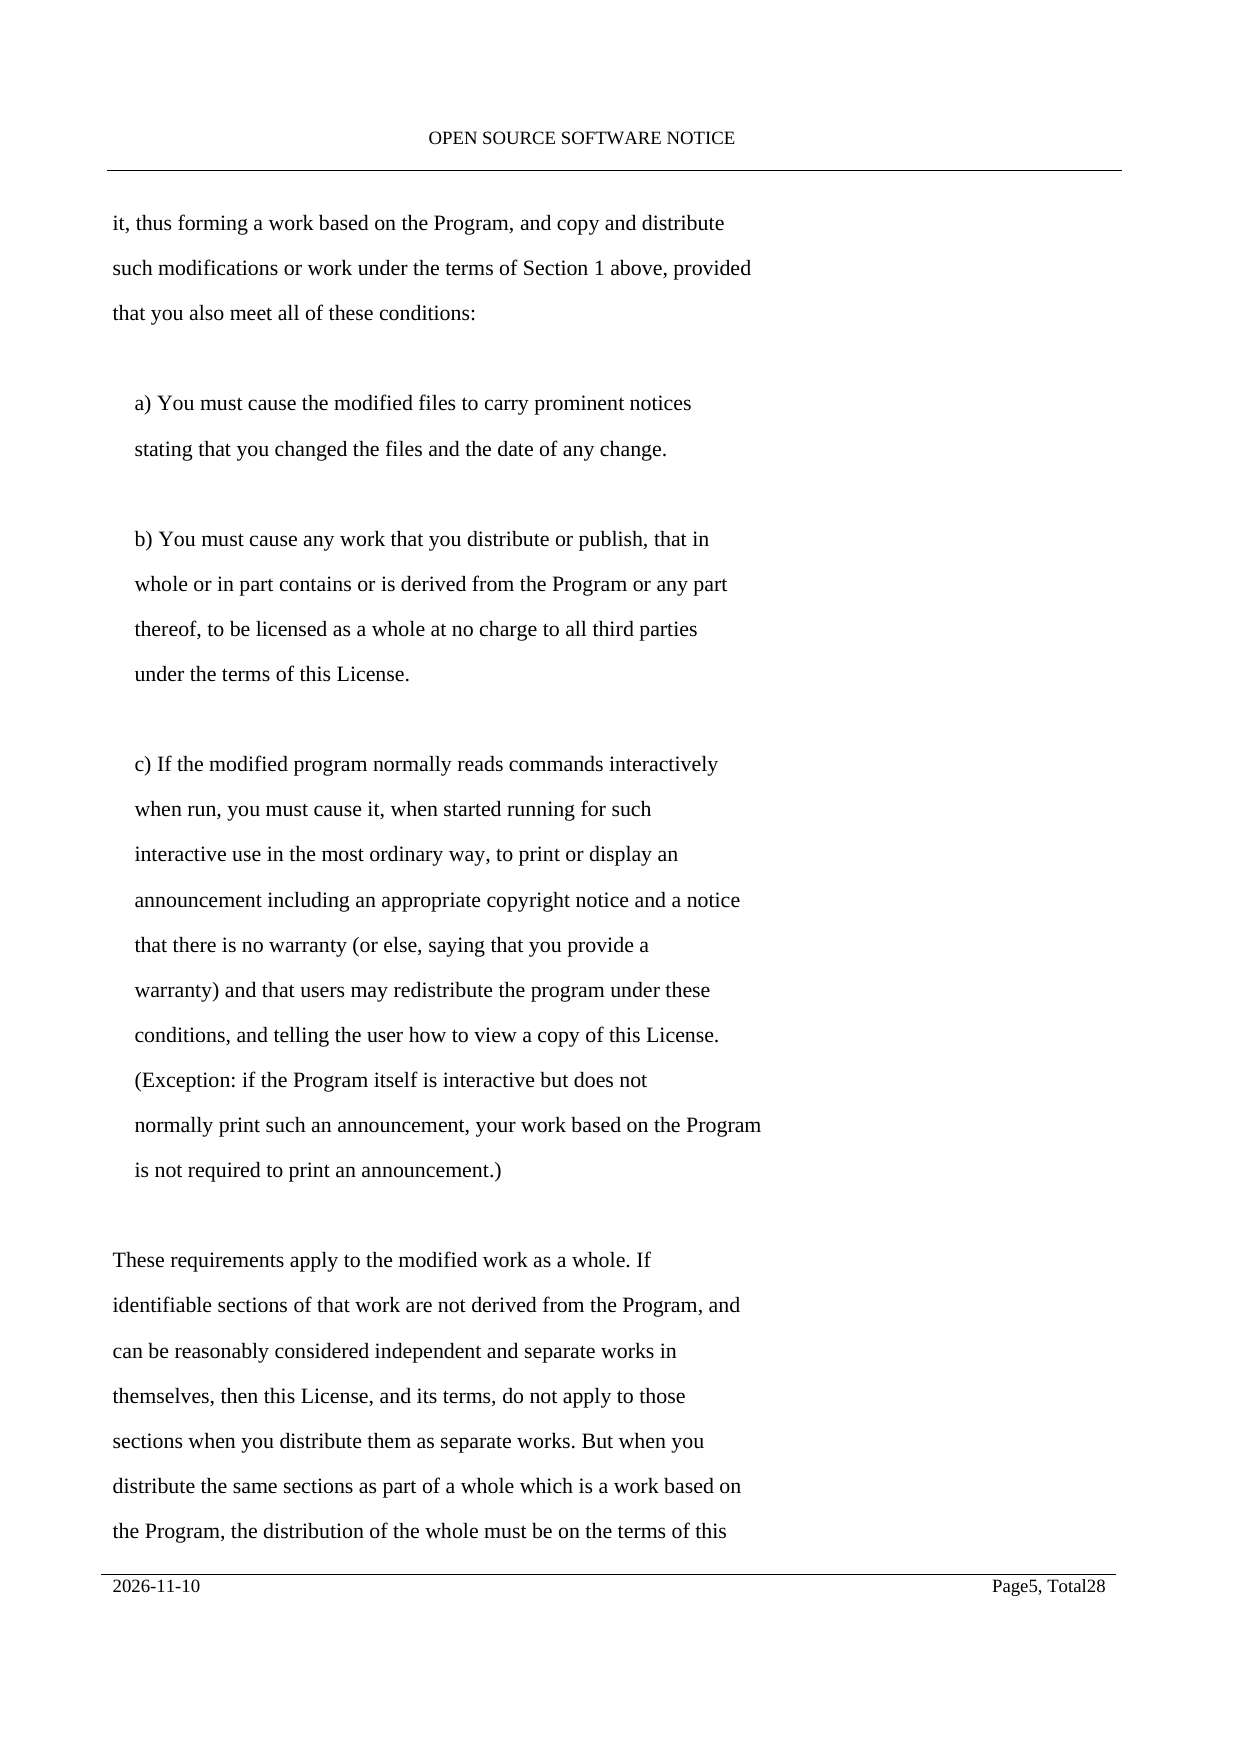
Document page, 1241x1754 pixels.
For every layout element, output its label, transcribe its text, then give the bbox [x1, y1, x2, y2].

text c) If the modified program normally reads commands interactively [112, 748, 1128, 780]
text a) You must cause the modified files to carry prominent notices [112, 387, 1128, 419]
text thereof, to be licensed as a whole at no charge to all third parties [112, 612, 1128, 645]
text normally print such an announcement, your work based on the Program [112, 1108, 1128, 1141]
text can be reasonably considered independent and separate works in [112, 1334, 1128, 1366]
text (Exception: if the Program itself is interactive but does not [112, 1063, 1128, 1096]
text identifiable sections of that work are not derived from the Program, and [112, 1289, 1128, 1321]
text when run, you must cause it, when started running for such [112, 793, 1128, 825]
text under the terms of this License. [112, 657, 1128, 690]
text b) You must cause any work that you distribute or publish, that in [112, 522, 1128, 554]
text themselves, then this License, and its terms, do not apply to those [112, 1379, 1128, 1412]
text is not required to print an announcement.) [112, 1153, 1128, 1186]
text These requirements apply to the modified work as a whole. If [112, 1244, 1128, 1276]
text conditions, and telling the user how to view a copy of this License. [112, 1018, 1128, 1051]
text that you also meet all of these conditions: [112, 297, 1128, 329]
text such modifications or work under the terms of Section 1 above, provided [112, 251, 1128, 284]
text interactive use in the most ordinary way, to print or display an [112, 838, 1128, 870]
text warranty) and that users may redistribute the program under these [112, 973, 1128, 1006]
text sections when you distribute them as separate works. But when you [112, 1424, 1128, 1457]
text the Program, the distribution of the whole must be on the terms of this [112, 1514, 1128, 1547]
text whole or in part contains or is derived from the Program or any part [112, 567, 1128, 600]
text announcement including an appropriate copyright notice and a notice [112, 883, 1128, 915]
text that there is no warranty (or else, saying that you provide a [112, 928, 1128, 961]
text stating that you changed the files and the date of any change. [112, 432, 1128, 464]
text it, thus forming a work based on the Program, and copy and distribute [112, 206, 1128, 239]
text distribute the same sections as part of a whole which is a work based on [112, 1469, 1128, 1502]
